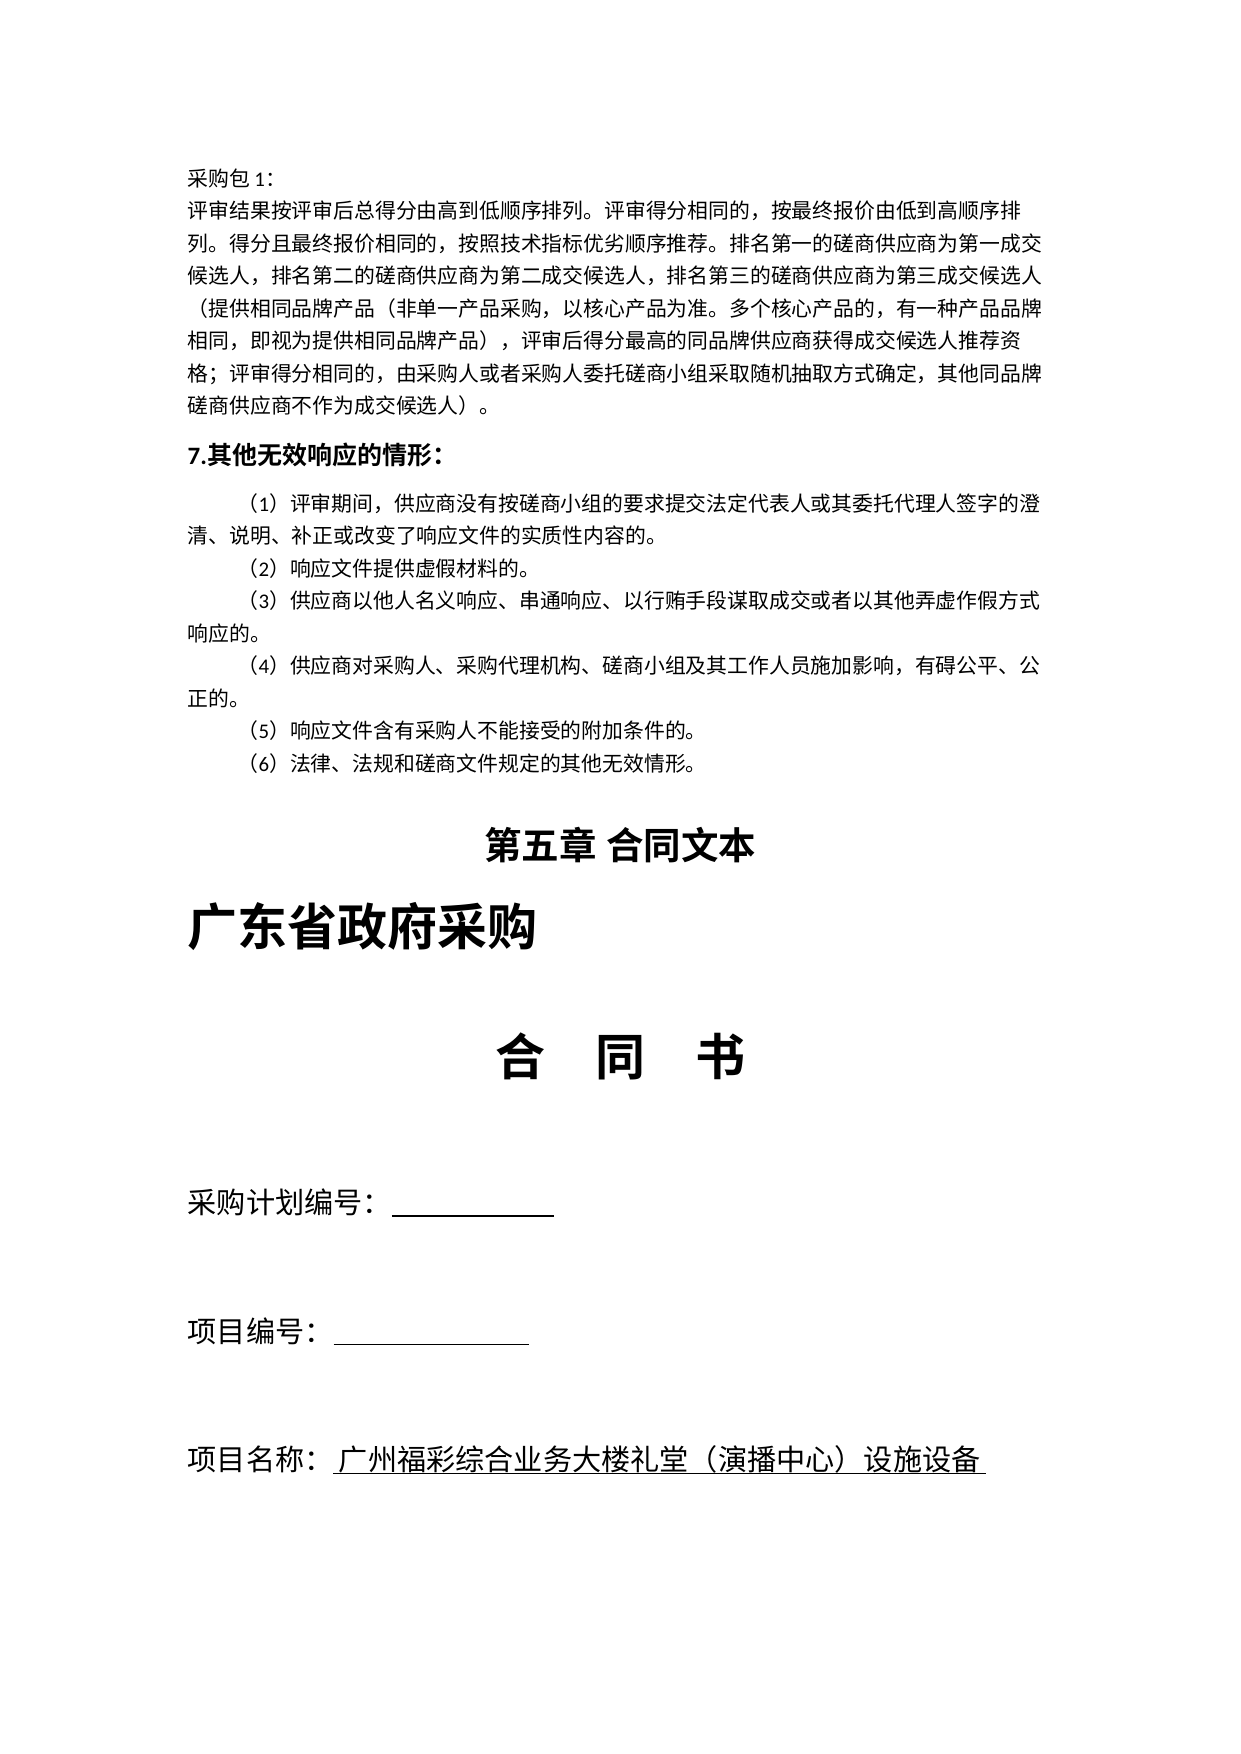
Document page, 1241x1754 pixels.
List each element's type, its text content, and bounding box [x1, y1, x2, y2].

text （4）供应商对采购人、采购代理机构、磋商小组及其工作人员施加影响，有碍公平、公正的。 [187, 649, 1053, 714]
text 第五章 合同文本 [187, 812, 1053, 877]
text 7.其他无效响应的情形： [187, 422, 1053, 487]
text 项目编号： [187, 1298, 1053, 1363]
text （1）评审期间，供应商没有按磋商小组的要求提交法定代表人或其委托代理人签字的澄清、说明、补正或改变了响应文件的实质性内容的。 [187, 487, 1053, 552]
text （2）响应文件提供虚假材料的。 [187, 552, 1053, 584]
text 采购包1： [187, 162, 1053, 194]
text 采购计划编号： [187, 1169, 1053, 1234]
text （6）法律、法规和磋商文件规定的其他无效情形。 [187, 747, 1053, 779]
text 项目名称： 广州福彩综合业务大楼礼堂（演播中心）设施设备 [187, 1427, 1053, 1492]
text 评审结果按评审后总得分由高到低顺序排列。评审得分相同的，按最终报价由低到高顺序排列。得分且最终报价相同的，按照技术指标优劣顺序推荐。排名第一的磋商供应商为第一成交候选人，排名第二的磋商供应商为第二成交候选人，排名第三的磋商供应商为第三成交候选人（提供相同品牌产品（非单一产品采购，以核心产品为准。多个核心产品的，有一种产品品牌相同，即视为提供相同品牌产品），评审后得分最高的同品牌供应商获得成交候选人推荐资格；评审得分相同的，由采购人或者采购人委托磋商小组采取随机抽取方式确定，其他同品牌磋商供应商不作为成交候选人）。 [187, 194, 1053, 422]
text 广东省政府采购 [187, 877, 1053, 974]
text 合 同 书 [187, 1007, 1053, 1104]
text （5）响应文件含有采购人不能接受的附加条件的。 [187, 714, 1053, 747]
text （3）供应商以他人名义响应、串通响应、以行贿手段谋取成交或者以其他弄虚作假方式响应的。 [187, 584, 1053, 649]
